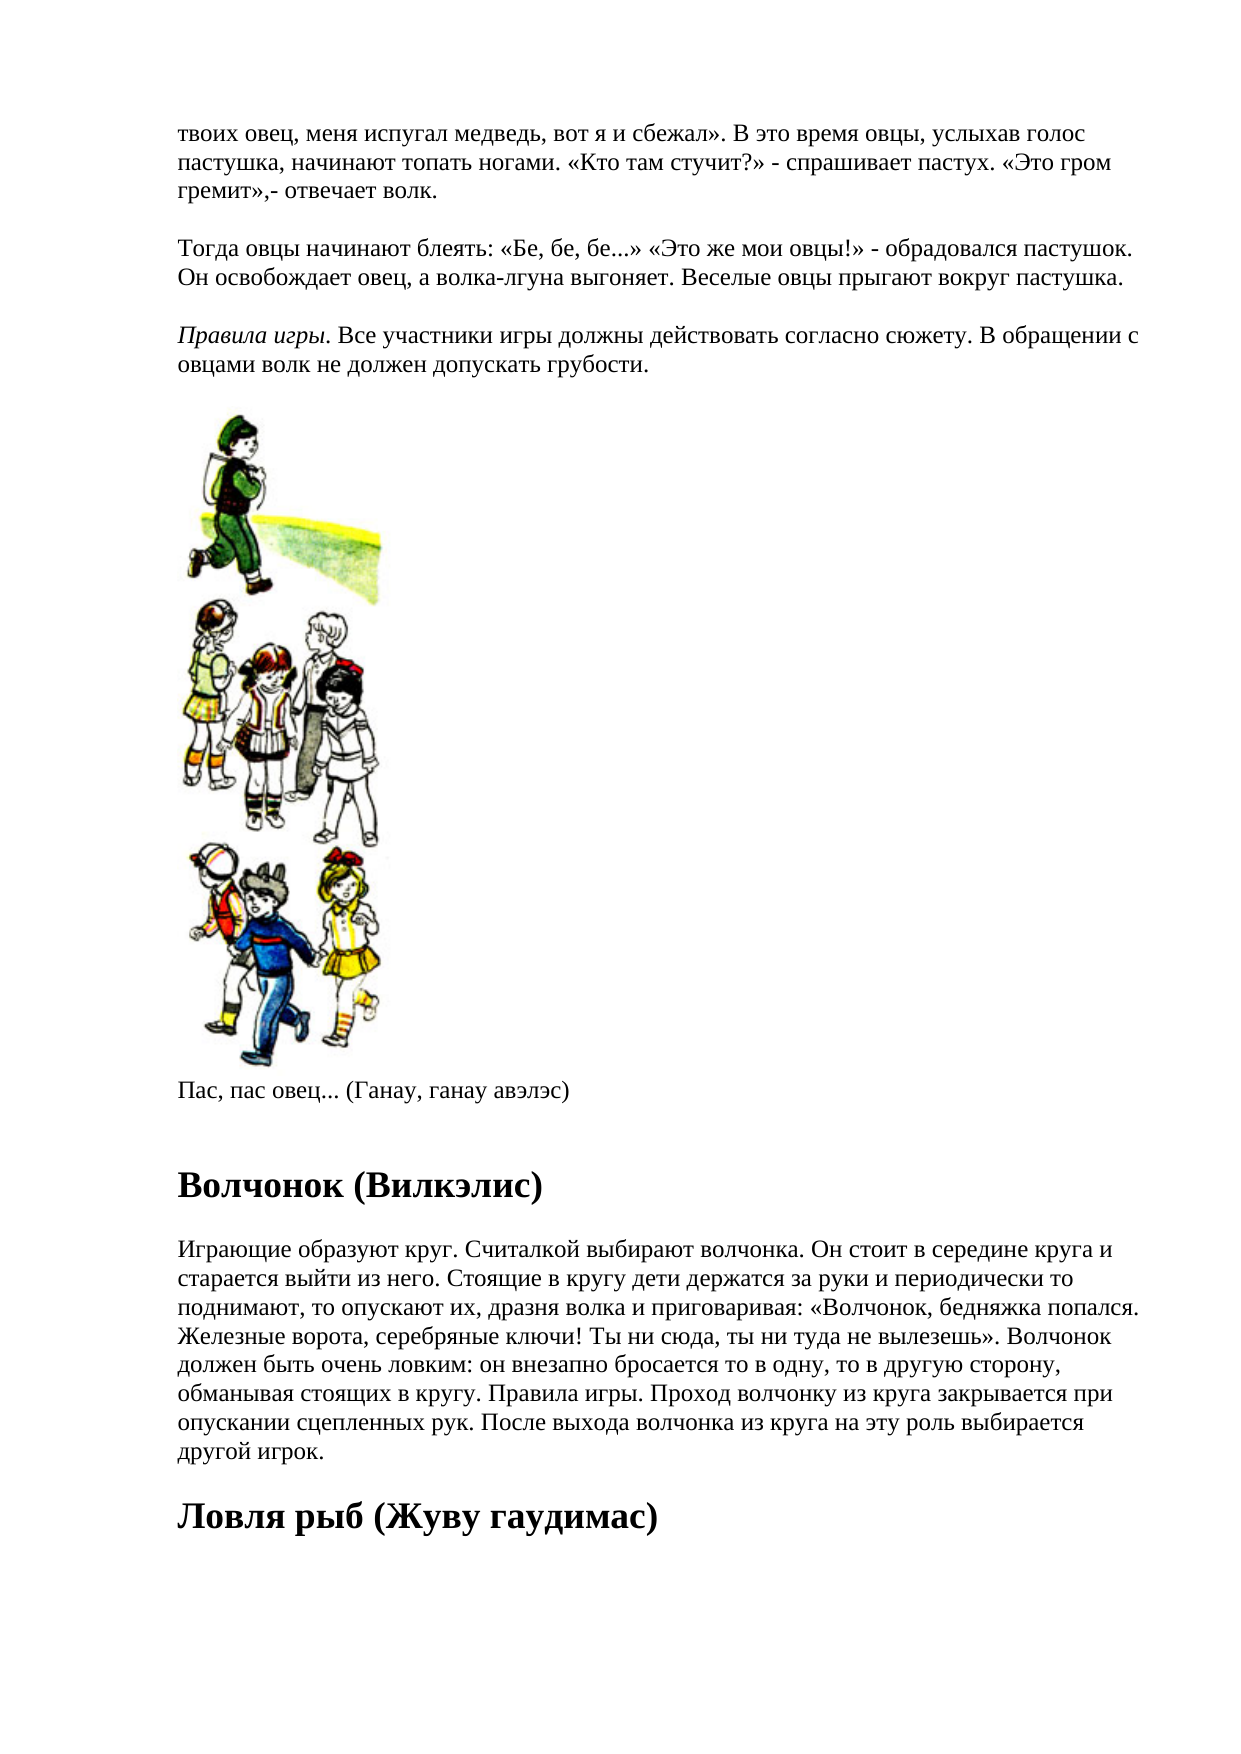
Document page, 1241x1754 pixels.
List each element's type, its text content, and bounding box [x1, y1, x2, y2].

text Волчонок (Вилкэлис) [177, 1162, 1152, 1205]
picture [177, 406, 424, 1076]
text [177, 118, 1152, 204]
text Ловля рыб (Жуву гаудимас) [177, 1494, 1152, 1537]
text Играющие образуют круг. Считалкой выбирают волчонка. Он стоит в середине круга и старается выйти из него. Стоящие в кругу дети держатся за руки и периодически то поднимают, то опускают их, дразня волка и приговаривая: «Волчонок, бедняжка попался. Железные ворота, серебряные ключи! Ты ни сюда, ты ни туда не вылезешь». Волчонок должен быть очень ловким: он внезапно бросается то в одну, то в другую сторону, обманывая стоящих в кругу. Правила игры. Проход волчонку из круга закрывается при опускании сцепленных рук. После выхода волчонка из круга на эту роль выбирается другой игрок. [177, 1234, 1152, 1464]
text Правила игры. Все участники игры должны действовать согласно сюжету. В обращении с овцами волк не должен допускать грубости. [177, 320, 1152, 378]
text Тогда овцы начинают блеять: «Бе, бе, бе...» «Это же мои овцы!» - обрадовался пастушок. Он освобождает овец, а волка-лгуна выгоняет. Веселые овцы прыгают вокруг пастушка. [177, 233, 1152, 291]
text Пас, пас овец... (Ганау, ганау авэлэс) [177, 407, 1152, 1104]
